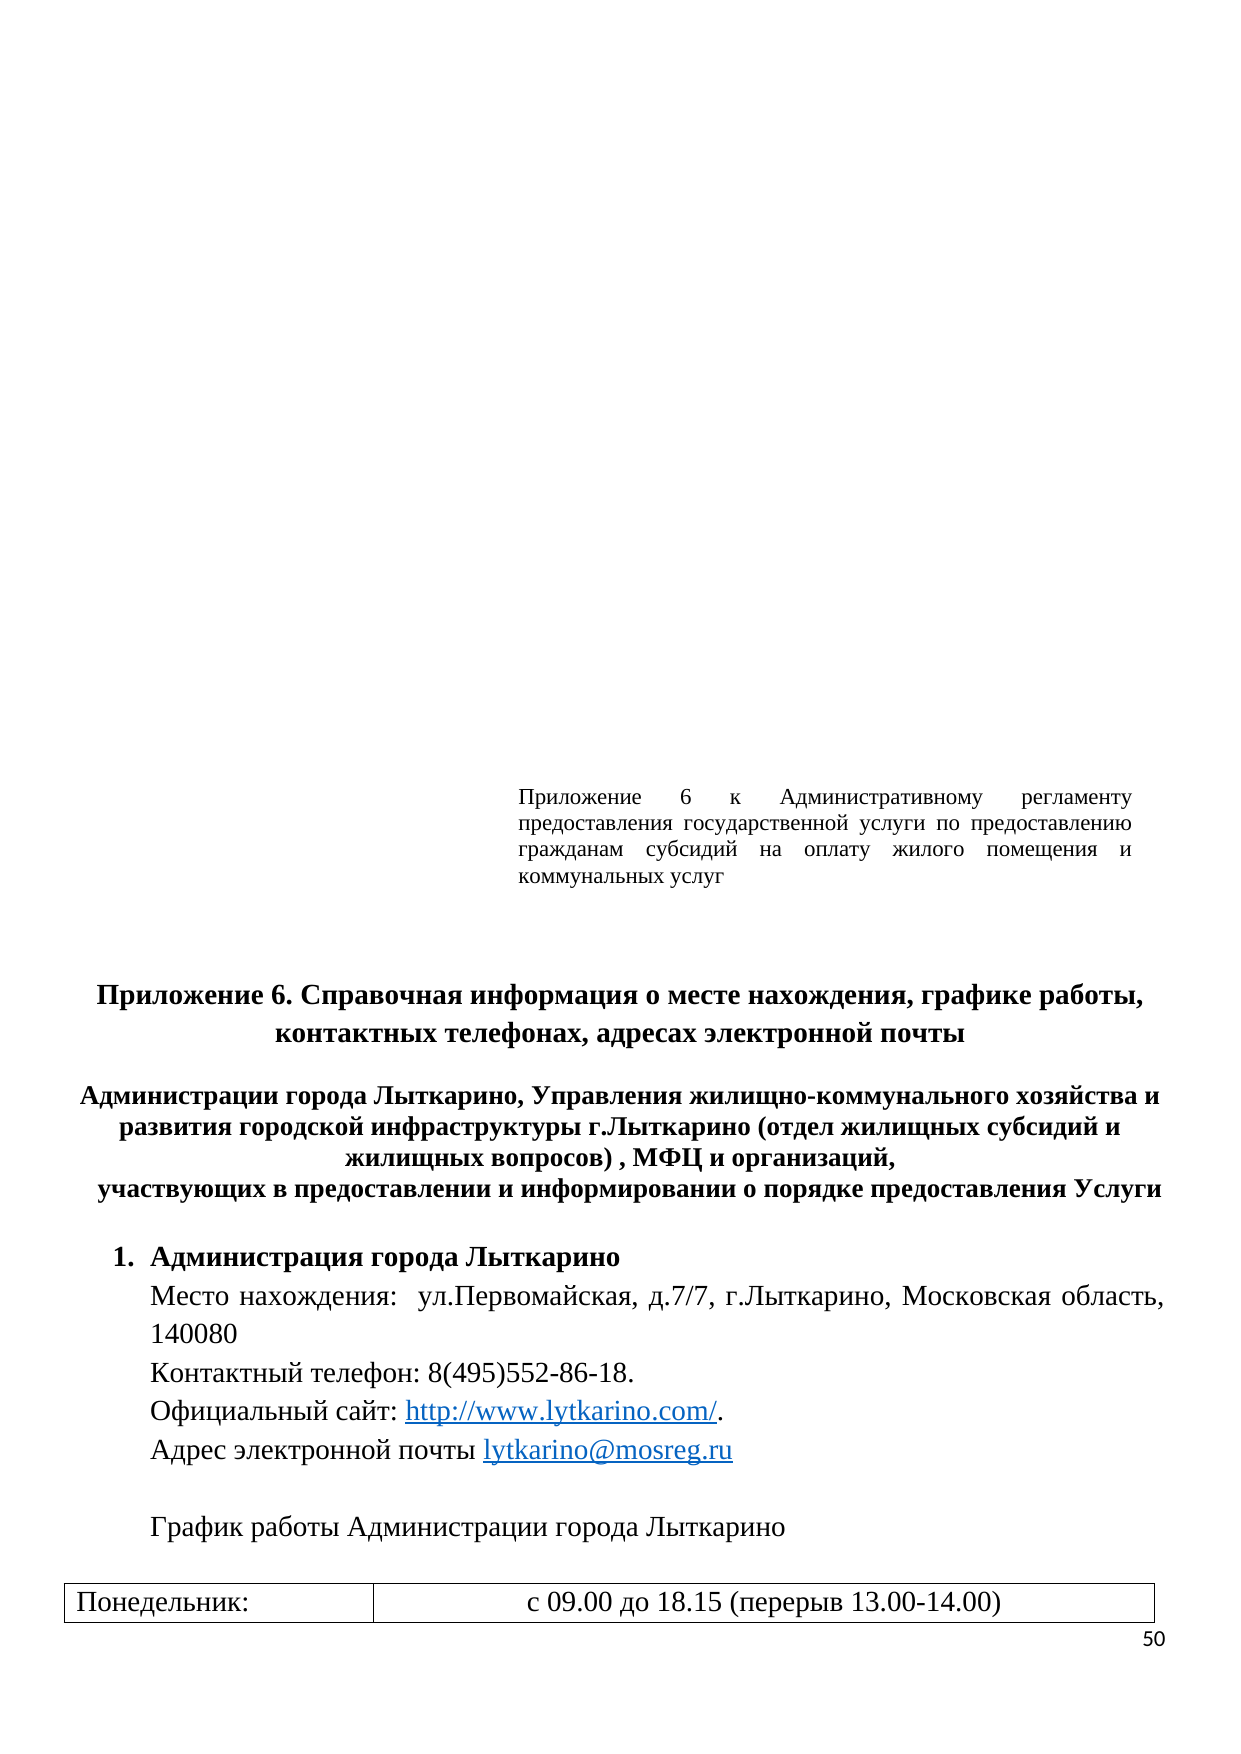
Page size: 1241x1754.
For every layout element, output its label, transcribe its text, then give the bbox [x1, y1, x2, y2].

list График работы Администрации города Лыткарино [150, 1509, 1165, 1542]
list Администрация города Лыткарино [112, 1239, 1165, 1273]
text участвующих в предоставлении и информировании о порядке предоставления Услуги [75, 1172, 1165, 1203]
list Приложение 6 к Административному регламенту предоставления государственной услуги по предоставлению гражданам субсидий на оплату жилого помещения и коммунальных услуг [518, 783, 1133, 888]
text Приложение 6. Справочная информация о месте нахождения, графике работы, контактных телефонах, адресах электронной почты [75, 977, 1165, 1049]
list Контактный телефон: 8(495)552-86-18. [150, 1355, 1165, 1388]
table_header с 09.00 до 18.15 (перерыв 13.00-14.00) [374, 1584, 1154, 1622]
list Адрес электронной почты lytkarino@mosreg.ru [150, 1432, 1165, 1465]
list Официальный сайт: http://www.lytkarino.com/. [150, 1393, 1165, 1427]
list Место нахождения: ул.Первомайская, д.7/7, г.Лыткарино, Московская область, 140080 [150, 1278, 1165, 1350]
table_header Понедельник: [65, 1584, 373, 1622]
text Администрации города Лыткарино, Управления жилищно-коммунального хозяйства и развития городской инфраструктуры г.Лыткарино (отдел жилищных субсидий и жилищных вопросов) , МФЦ и организаций, [75, 1079, 1165, 1172]
